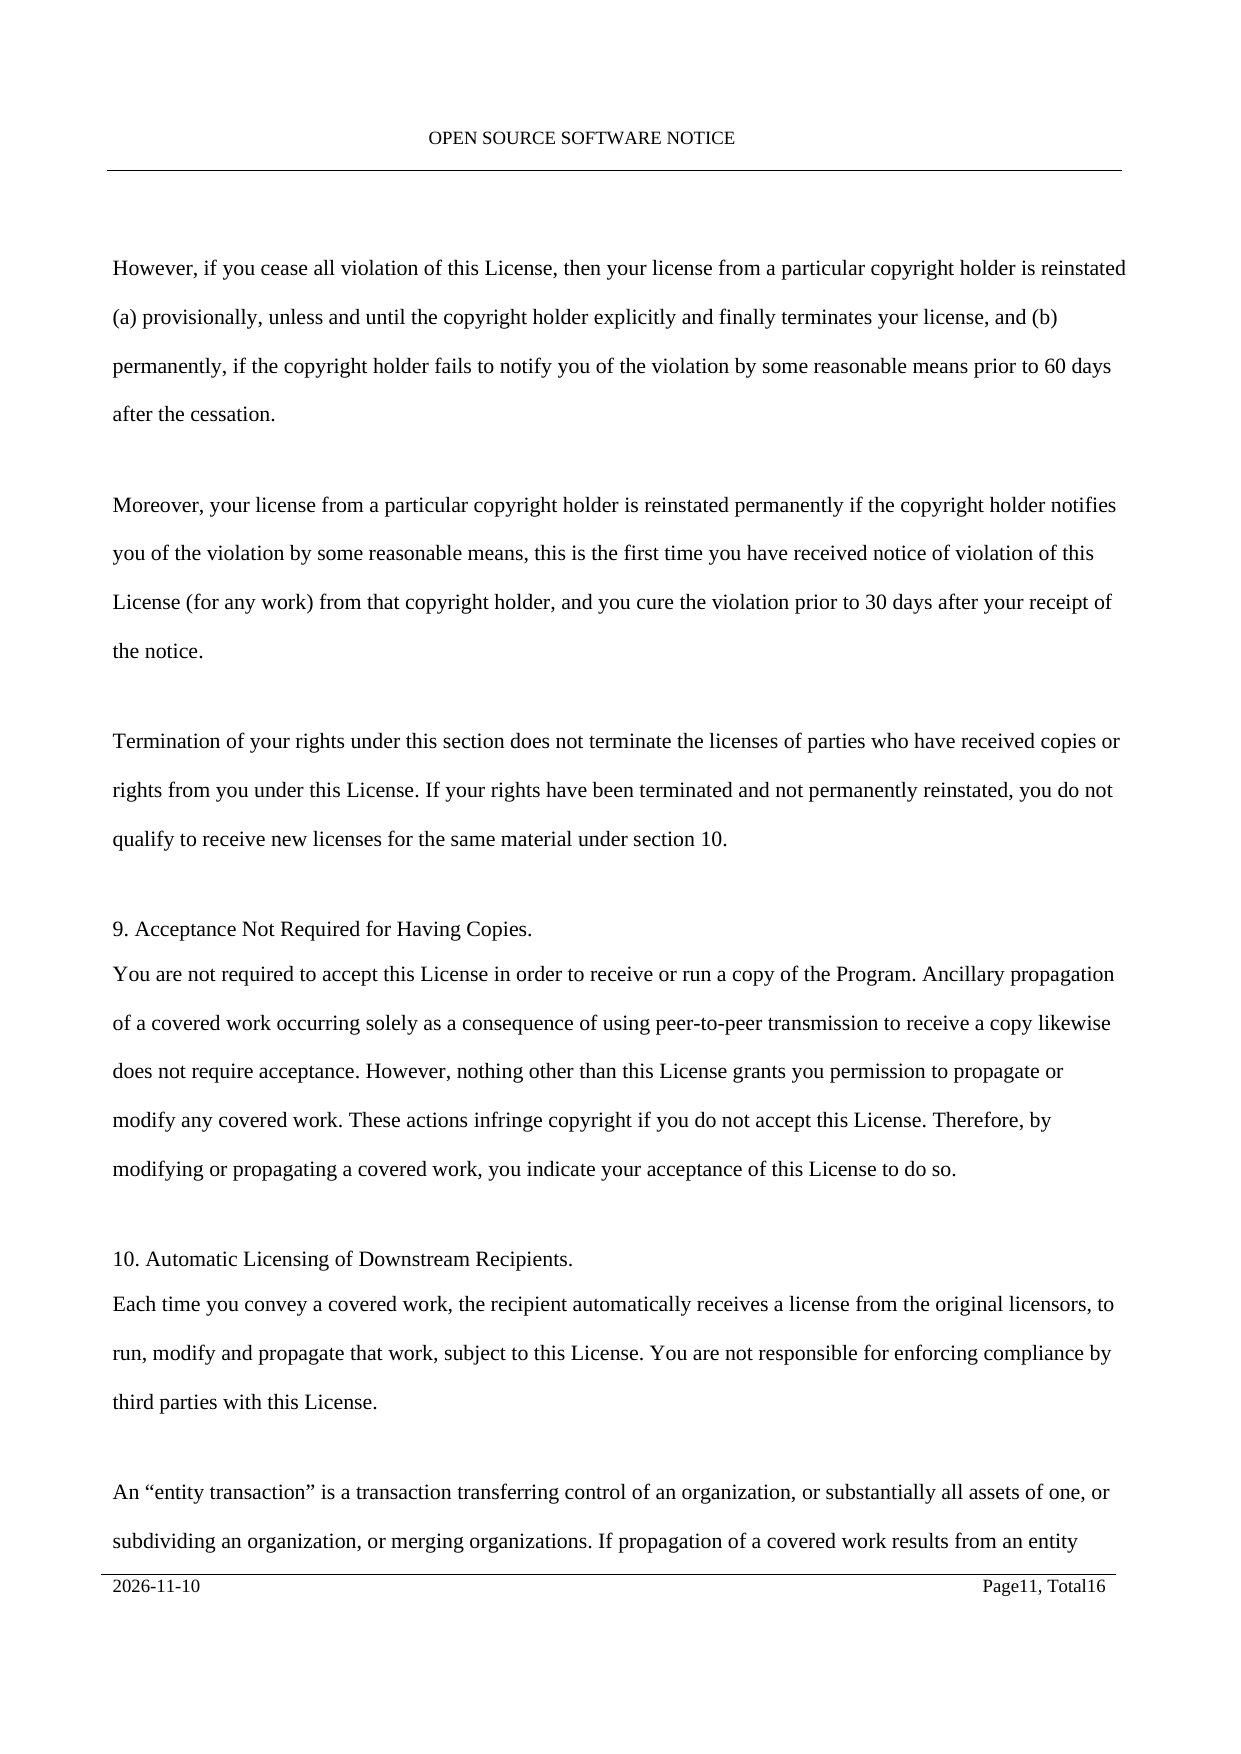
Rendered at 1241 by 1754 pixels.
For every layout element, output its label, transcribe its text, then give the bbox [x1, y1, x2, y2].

text Each time you convey a covered work, the recipient automatically receives a license from the original licensors, to run, modify and propagate that work, subject to this License. You are not responsible for enforcing compliance by third parties with this License. [112, 1287, 1128, 1417]
text You are not required to accept this License in order to receive or run a copy of the Program. Ancillary propagation of a covered work occurring solely as a consequence of using peer-to-peer transmission to receive a copy likewise does not require acceptance. However, nothing other than this License grants you permission to propagate or modify any covered work. These actions infringe copyright if you do not accept this License. Therefore, by modifying or propagating a covered work, you indicate your acceptance of this License to do so. [112, 957, 1128, 1185]
text 10. Automatic Licensing of Downstream Recipients. [112, 1242, 1128, 1275]
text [112, 1475, 1128, 1556]
text However, if you cease all violation of this License, then your license from a particular copyright holder is reinstated (a) provisionally, unless and until the copyright holder explicitly and finally terminates your license, and (b) permanently, if the copyright holder fails to notify you of the violation by some reasonable means prior to 60 days after the cessation. [112, 251, 1128, 430]
text Termination of your rights under this section does not terminate the licenses of parties who have received copies or rights from you under this License. If your rights have been terminated and not permanently reinstated, you do not qualify to receive new licenses for the same material under section 10. [112, 724, 1128, 854]
text 9. Acceptance Not Required for Having Copies. [112, 912, 1128, 944]
text Moreover, your license from a particular copyright holder is reinstated permanently if the copyright holder notifies you of the violation by some reasonable means, this is the first time you have received notice of violation of this License (for any work) from that copyright holder, and you cure the violation prior to 30 days after your receipt of the notice. [112, 488, 1128, 667]
